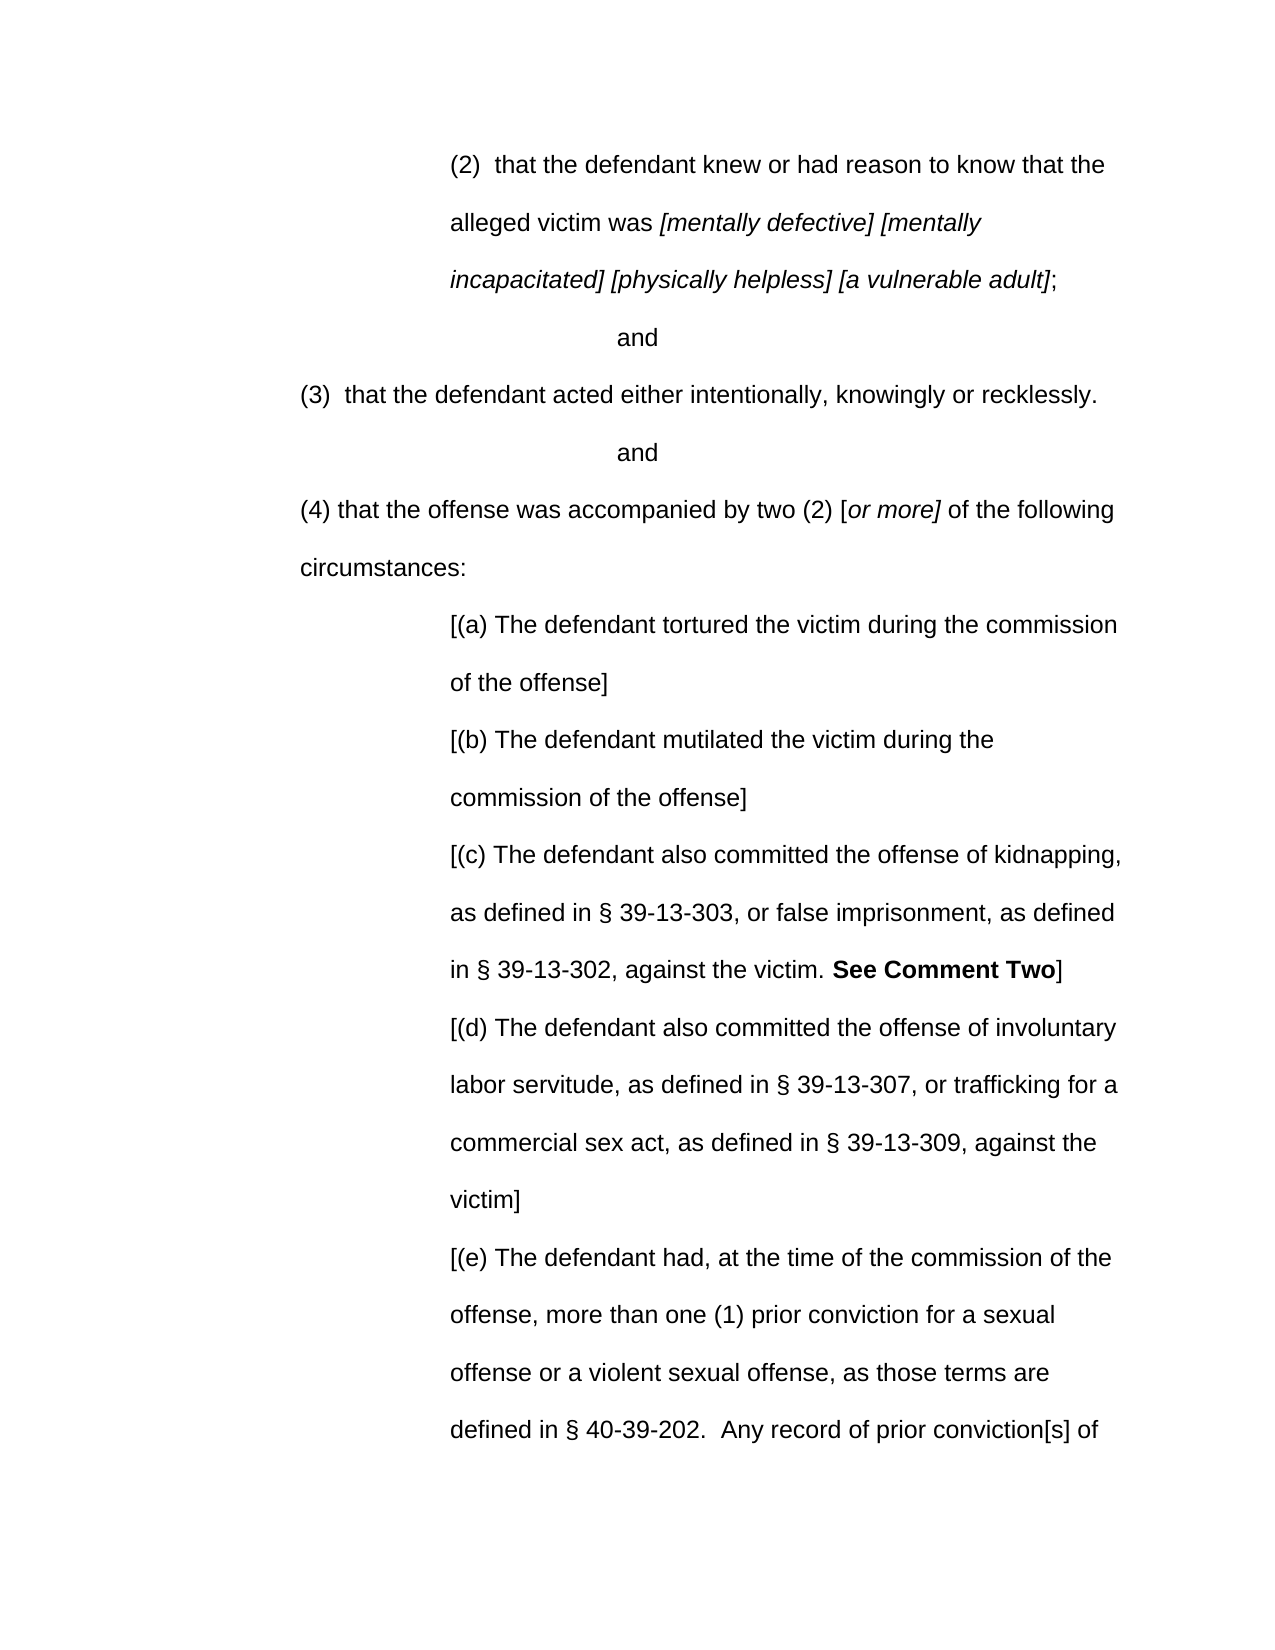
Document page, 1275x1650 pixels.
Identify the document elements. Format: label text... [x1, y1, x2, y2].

list [(d) The defendant also committed the offense of involuntary labor servitude, as defined in § 39-13-307, or trafficking for a commercial sex act, as defined in § 39-13-309, against the victim] [450, 1012, 1125, 1214]
list [(c) The defendant also committed the offense of kidnapping, as defined in § 39-13-303, or false imprisonment, as defined in § 39-13-302, against the victim. See Comment Two] [450, 840, 1125, 984]
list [450, 1242, 1125, 1444]
list (4) that the offense was accompanied by two (2) [or more] of the following circumstances: [300, 495, 1125, 581]
list [(b) The defendant mutilated the victim during the commission of the offense] [450, 725, 1125, 811]
list and [150, 322, 1125, 351]
list and [150, 437, 1125, 466]
list (3) that the defendant acted either intentionally, knowingly or recklessly. [150, 380, 1125, 409]
list (2) that the defendant knew or had reason to know that the alleged victim was [mentally defective] [mentally incapacitated] [physically helpless] [a vulnerable adult]; [450, 150, 1125, 294]
list [(a) The defendant tortured the victim during the commission of the offense] [450, 610, 1125, 696]
